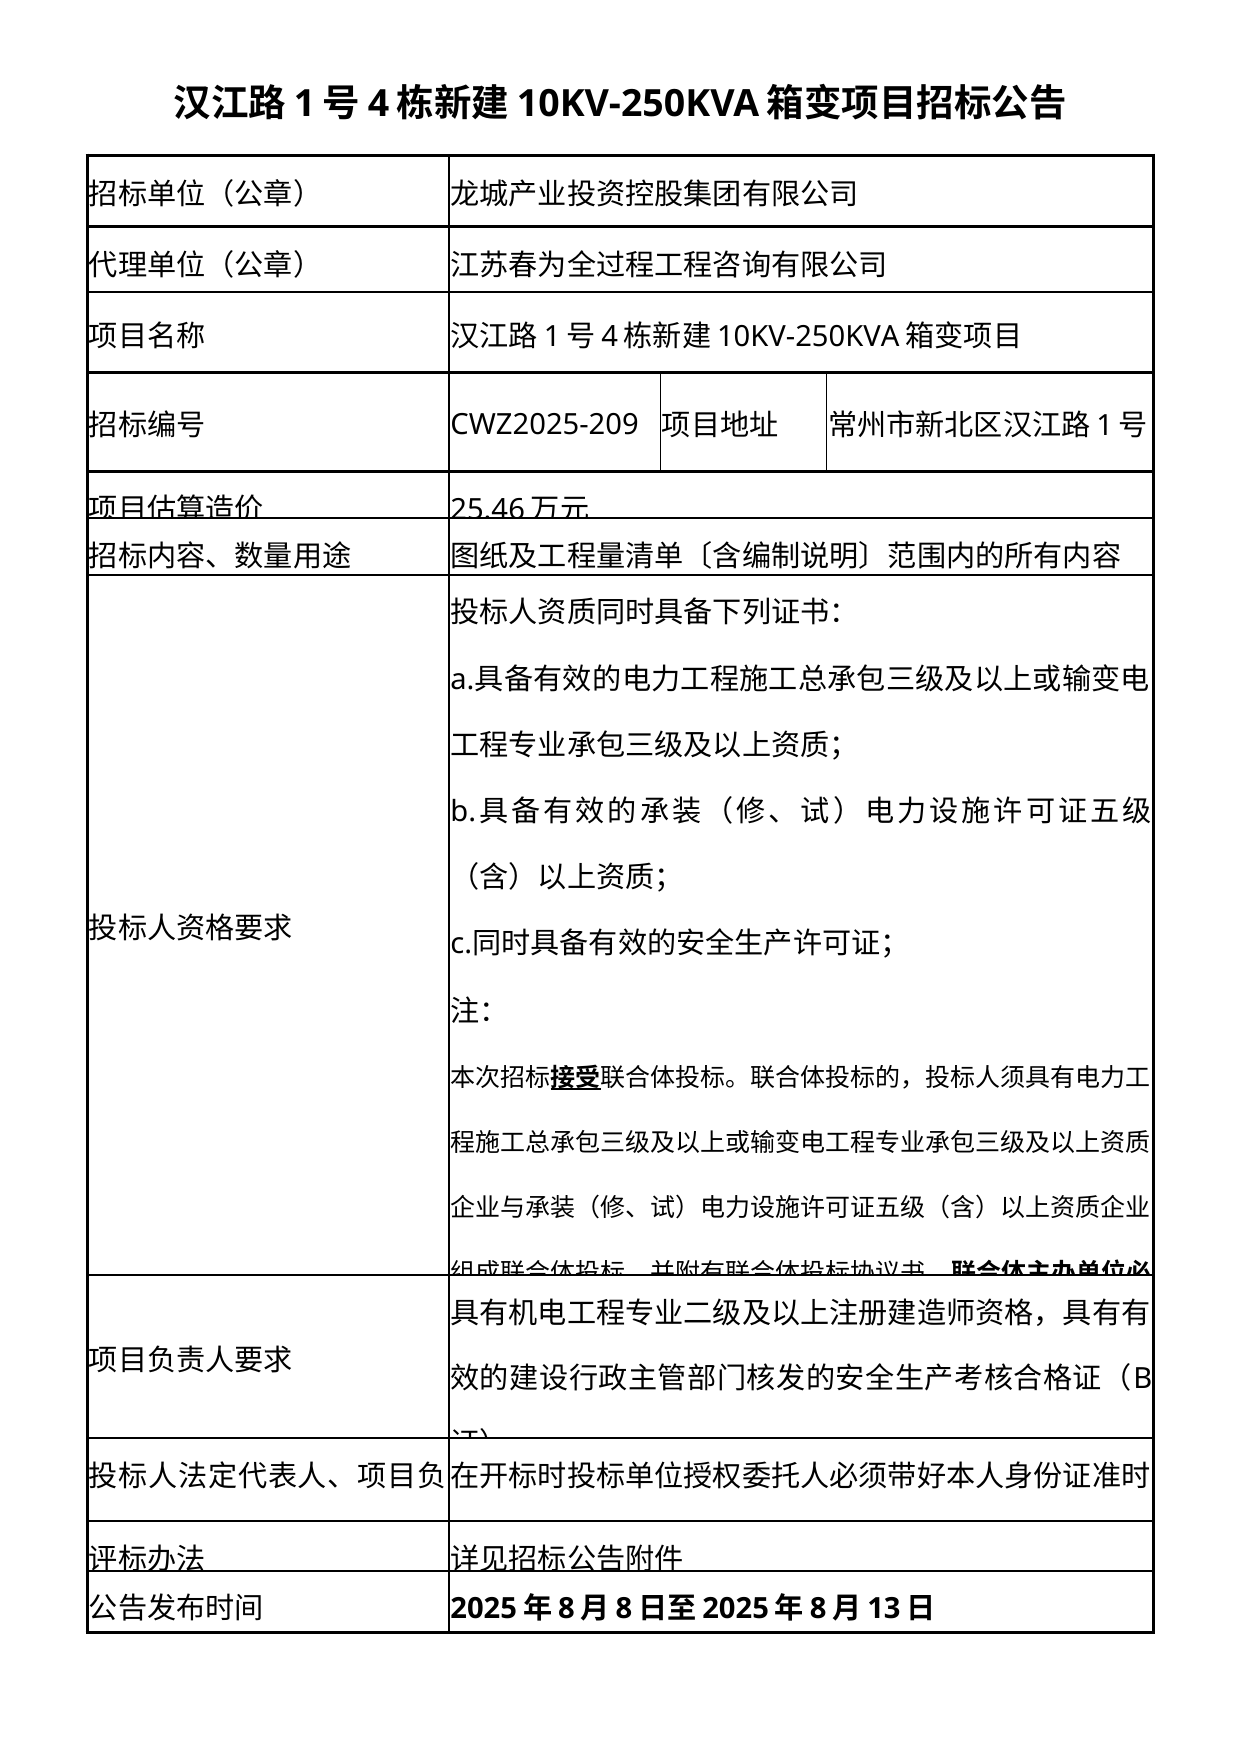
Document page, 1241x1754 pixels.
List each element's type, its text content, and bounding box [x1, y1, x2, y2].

table_cell 25.46万元 [450, 473, 1152, 517]
table_cell 图纸及工程量清单〔含编制说明〕范围内的所有内容 [450, 519, 1152, 573]
table_cell 招标内容、数量用途 [89, 519, 448, 573]
table_cell 江苏春为全过程工程咨询有限公司 [450, 228, 1152, 291]
table_cell 招标编号 [89, 374, 448, 470]
table_cell 公告发布时间 [89, 1572, 448, 1631]
text 汉江路1号4栋新建10KV-250KVA箱变项目招标公告 [153, 67, 1087, 129]
table_cell 项目名称 [89, 293, 448, 371]
table_cell 评标办法 [89, 1522, 448, 1569]
table_cell 在开标时投标单位授权委托人必须带好本人身份证准时到场参加开标。 [450, 1439, 1152, 1520]
table_header 龙城产业投资控股集团有限公司 [450, 157, 1152, 225]
table_cell 投标人资格要求 [89, 576, 448, 1274]
table_cell CWZ2025-209 [450, 374, 660, 470]
table_cell 代理单位（公章） [89, 228, 448, 291]
table_cell 项目负责人要求 [89, 1276, 448, 1437]
table_cell 汉江路1号4栋新建10KV-250KVA箱变项目 [450, 293, 1152, 371]
table_cell 常州市新北区汉江路1号 [827, 374, 1152, 470]
table_cell 投标人资质同时具备下列证书： a.具备有效的电力工程施工总承包三级及以上或输变电工程专业承包三级及以上资质； b.具备有效的承装（修、试）电力设施许可证五级（含）以上资质； c.同时具备有效的安全生产许可证； 注： 本次招标接受联合体投标。联合体投标的，投标人须具有电力工程施工总承包三级及以上或输变电工程专业承包三级及以上资质企业与承装（修、试）电力设施许可证五级（含）以上资质企业组成联合体投标，并附有联合体投标协议书，联合体主办单位必须为满足招标公告具有电力工程施工总承包资质或输变电工程专业承包的一方（以下简称为“联合体主办方”），联合体成员不能同时参加两个或两个以上联合体投标，联合体单位总数不得超过2个。授权委托人、项目负责人必须为联合体主办单位人员。联合体中标后，其成员不得变更。 [450, 576, 1152, 1274]
table_cell 详见招标公告附件 [450, 1522, 1152, 1569]
table_cell 项目地址 [661, 374, 826, 470]
table_cell 项目估算造价 [89, 473, 448, 517]
table_header 招标单位（公章） [89, 157, 448, 225]
table_cell 2025年8月8日至2025年8月13日 [450, 1572, 1152, 1631]
table_cell 具有机电工程专业二级及以上注册建造师资格，具有有效的建设行政主管部门核发的安全生产考核合格证（B证） [450, 1276, 1152, 1437]
table_cell 投标人法定代表人、项目负责人到场要求 [89, 1439, 448, 1520]
